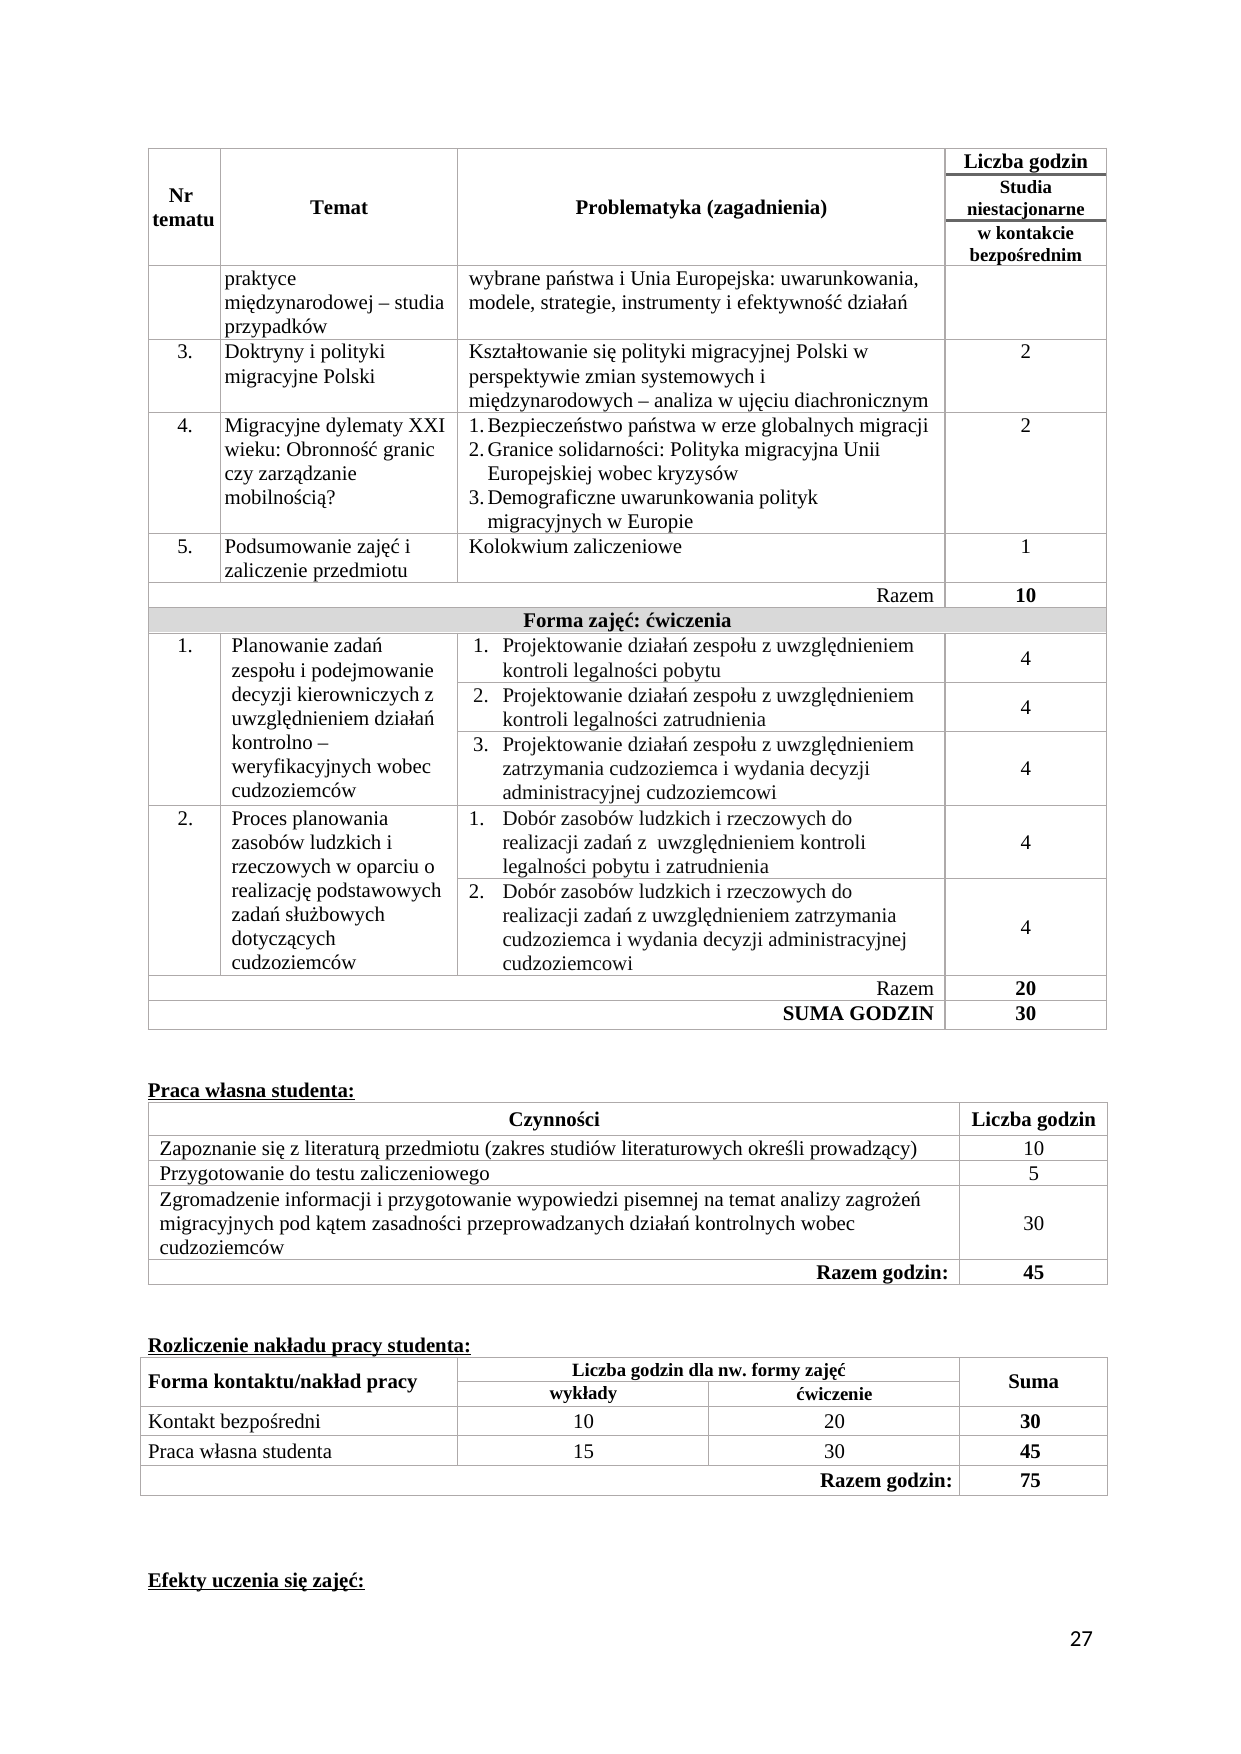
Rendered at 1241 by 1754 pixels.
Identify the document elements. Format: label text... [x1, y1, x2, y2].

table_cell 45 [960, 1436, 1107, 1465]
table_cell Migracyjne dylematy XXI wieku: Obronność granic czy zarządzanie mobilnością? [221, 413, 457, 533]
table_cell Praca własna studenta [141, 1436, 457, 1465]
table_cell w kontakcie bezpośrednim [946, 222, 1106, 265]
table_cell wykłady [458, 1382, 708, 1406]
table_cell Kolokwium zaliczeniowe [458, 534, 944, 582]
table_cell 4 [946, 806, 1106, 878]
table_cell 2 [946, 340, 1106, 412]
table_cell Dobór zasobów ludzkich i rzeczowych do realizacji zadań z uwzględnieniem zatrzymania cudzoziemca i wydania decyzji administracyjnej cudzoziemcowi [458, 879, 944, 975]
table_cell Podsumowanie zajęć i zaliczenie przedmiotu [221, 534, 457, 582]
table_header Problematyka (zagadnienia) [458, 149, 944, 265]
table_cell Kontakt bezpośredni [141, 1407, 457, 1435]
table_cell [221, 266, 457, 338]
table_cell 10 [458, 1407, 708, 1435]
table_cell 4 [946, 634, 1106, 682]
table_cell Razem [149, 976, 944, 1000]
table_cell Projektowanie działań zespołu z uwzględnieniem kontroli legalności zatrudnienia [458, 683, 944, 731]
table_header Czynności [149, 1103, 959, 1135]
table_cell 45 [960, 1260, 1107, 1284]
table_cell Razem godzin: [141, 1466, 959, 1495]
table_cell 4 [946, 732, 1106, 805]
table_cell Projektowanie działań zespołu z uwzględnieniem zatrzymania cudzoziemca i wydania decyzji administracyjnej cudzoziemcowi [458, 732, 944, 805]
table_cell Kształtowanie się polityki migracyjnej Polski w perspektywie zmian systemowych i międzynarodowych – analiza w ujęciu diachronicznym [458, 340, 944, 412]
table_cell 2. [149, 806, 220, 975]
table_cell 2 [946, 266, 1106, 338]
table_cell SUMA GODZIN [149, 1001, 944, 1029]
table_cell 30 [946, 1001, 1106, 1029]
table_cell 2 [946, 413, 1106, 533]
table_header Liczba godzin [960, 1103, 1107, 1135]
table_cell [149, 266, 220, 338]
table_header Liczba godzin dla nw. formy zajęć [458, 1358, 959, 1381]
table_cell Dobór zasobów ludzkich i rzeczowych do realizacji zadań z uwzględnieniem kontroli legalności pobytu i zatrudnienia [458, 806, 944, 878]
table_cell Zgromadzenie informacji i przygotowanie wypowiedzi pisemnej na temat analizy zagrożeń migracyjnych pod kątem zasadności przeprowadzanych działań kontrolnych wobec cudzoziemców [149, 1186, 959, 1259]
table_cell [149, 340, 220, 412]
table_header Forma kontaktu/nakład pracy [141, 1358, 457, 1406]
table_cell 30 [960, 1186, 1107, 1259]
table_cell 15 [458, 1436, 708, 1465]
table_cell 4 [946, 879, 1106, 975]
table_header Liczba godzin [946, 149, 1106, 173]
table_header Nr tematu [149, 149, 220, 265]
table_cell ćwiczenie [709, 1382, 959, 1406]
table_cell Forma zajęć: ćwiczenia [149, 608, 1106, 632]
table_header Suma [960, 1358, 1107, 1406]
table_cell 20 [709, 1407, 959, 1435]
table_header Temat [221, 149, 457, 265]
table_cell Doktryny i polityki migracyjne Polski [221, 340, 457, 412]
table_cell [149, 534, 220, 582]
table_cell [149, 413, 220, 533]
table_cell 20 [946, 976, 1106, 1000]
table_cell 5 [960, 1161, 1107, 1185]
table_cell Razem godzin: [149, 1260, 959, 1284]
table_cell 30 [960, 1407, 1107, 1435]
table_cell 1 [946, 534, 1106, 582]
table_cell Przygotowanie do testu zaliczeniowego [149, 1161, 959, 1185]
table_cell Projektowanie działań zespołu z uwzględnieniem kontroli legalności pobytu [458, 634, 944, 682]
text Rozliczenie nakładu pracy studenta: [148, 1333, 1093, 1357]
table_cell 10 [946, 583, 1106, 607]
table_cell 4 [946, 683, 1106, 731]
text Praca własna studenta: [148, 1078, 1093, 1102]
table_cell Razem [149, 583, 944, 607]
table_cell 75 [960, 1466, 1107, 1495]
table_cell Bezpieczeństwo państwa w erze globalnych migracji Granice solidarności: Polityka migracyjna Unii Europejskiej wobec kryzysów Demograficzne uwarunkowania polityk migracyjnych w Europie [458, 413, 944, 533]
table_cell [458, 266, 944, 338]
table_cell Zapoznanie się z literaturą przedmiotu (zakres studiów literaturowych określi prowadzący) [149, 1136, 959, 1160]
text Efekty uczenia się zajęć: [148, 1568, 1093, 1592]
table_cell Proces planowania zasobów ludzkich i rzeczowych w oparciu o realizację podstawowych zadań służbowych dotyczących cudzoziemców [221, 806, 457, 975]
table_cell Planowanie zadań zespołu i podejmowanie decyzji kierowniczych z uwzględnieniem działań kontrolno – weryfikacyjnych wobec cudzoziemców [221, 634, 457, 805]
table_cell 10 [960, 1136, 1107, 1160]
table_cell [149, 634, 220, 805]
table_cell Studia niestacjonarne [946, 176, 1106, 219]
table_cell 30 [709, 1436, 959, 1465]
